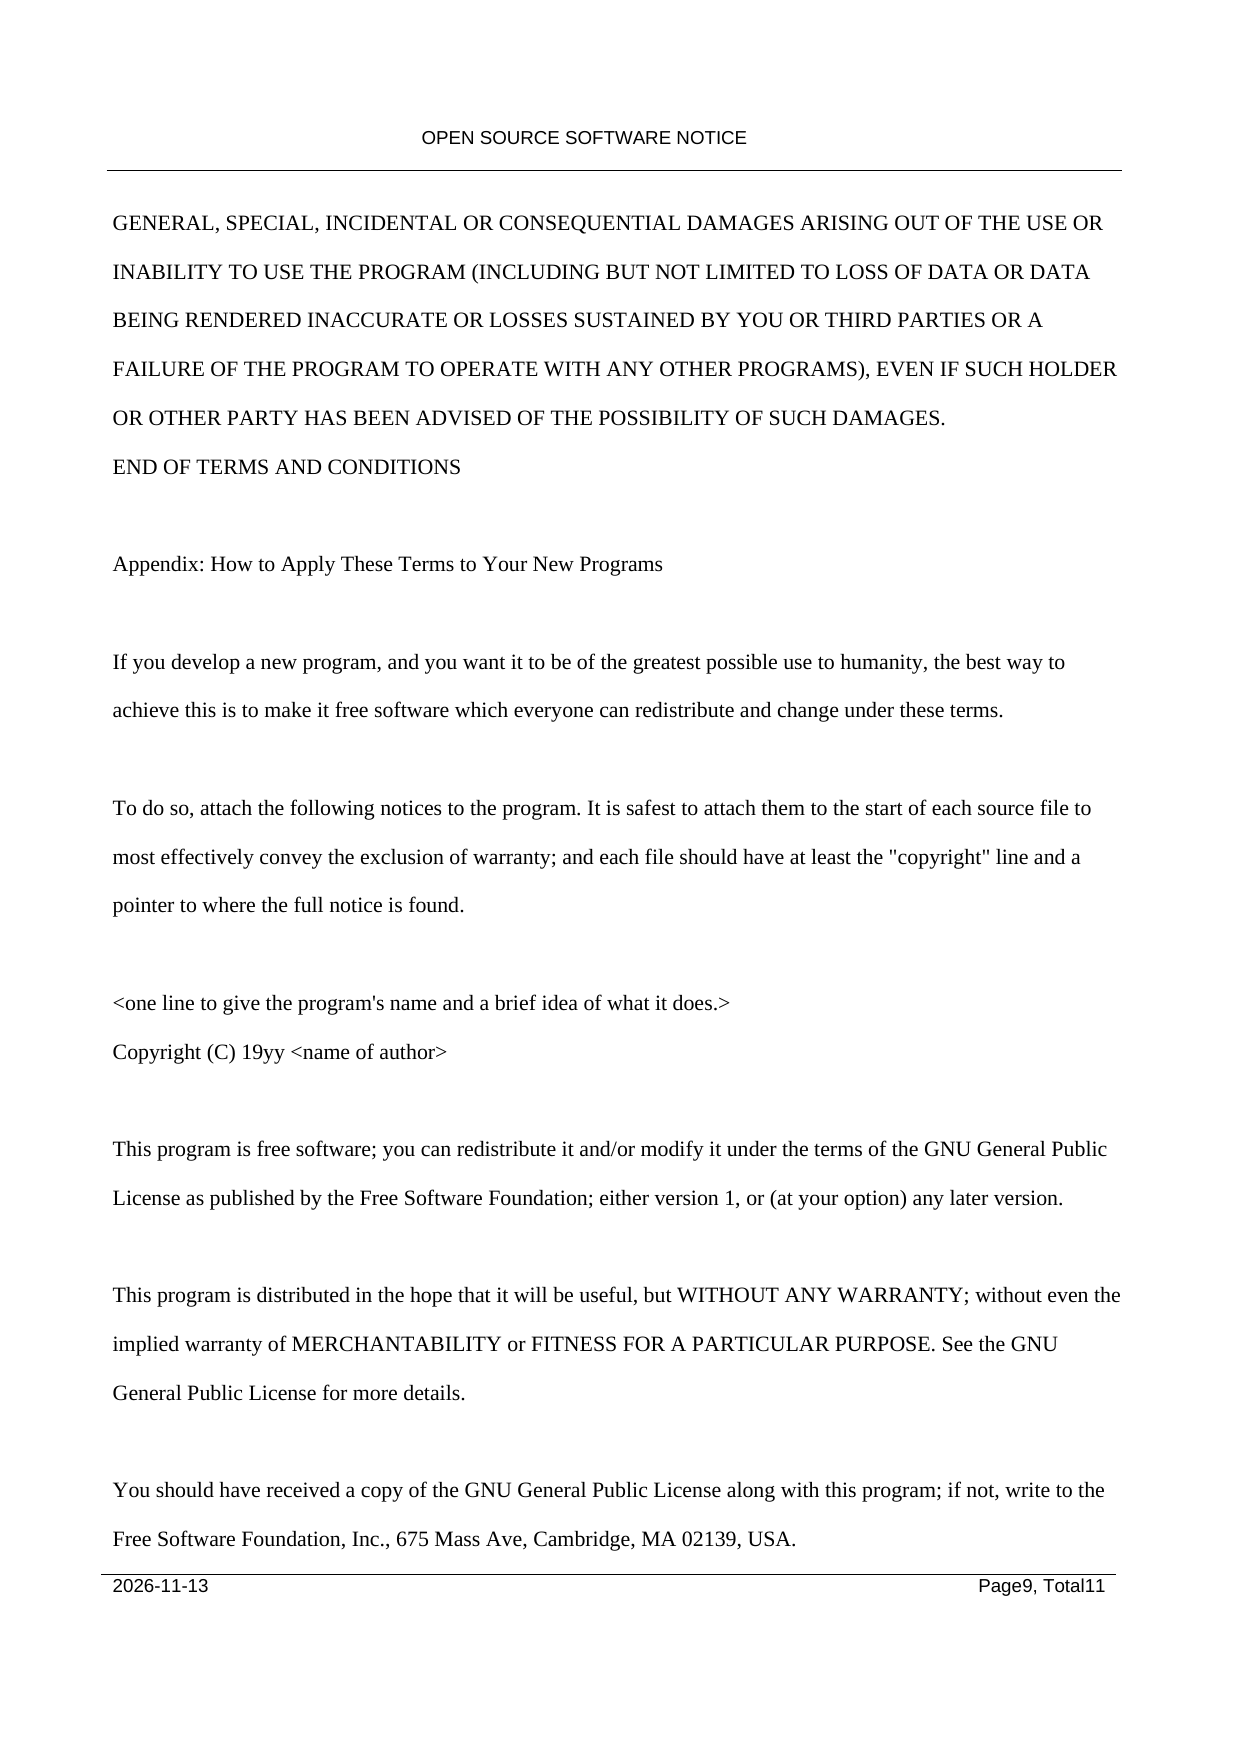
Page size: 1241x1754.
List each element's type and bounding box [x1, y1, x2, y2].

text [112, 206, 1128, 1555]
